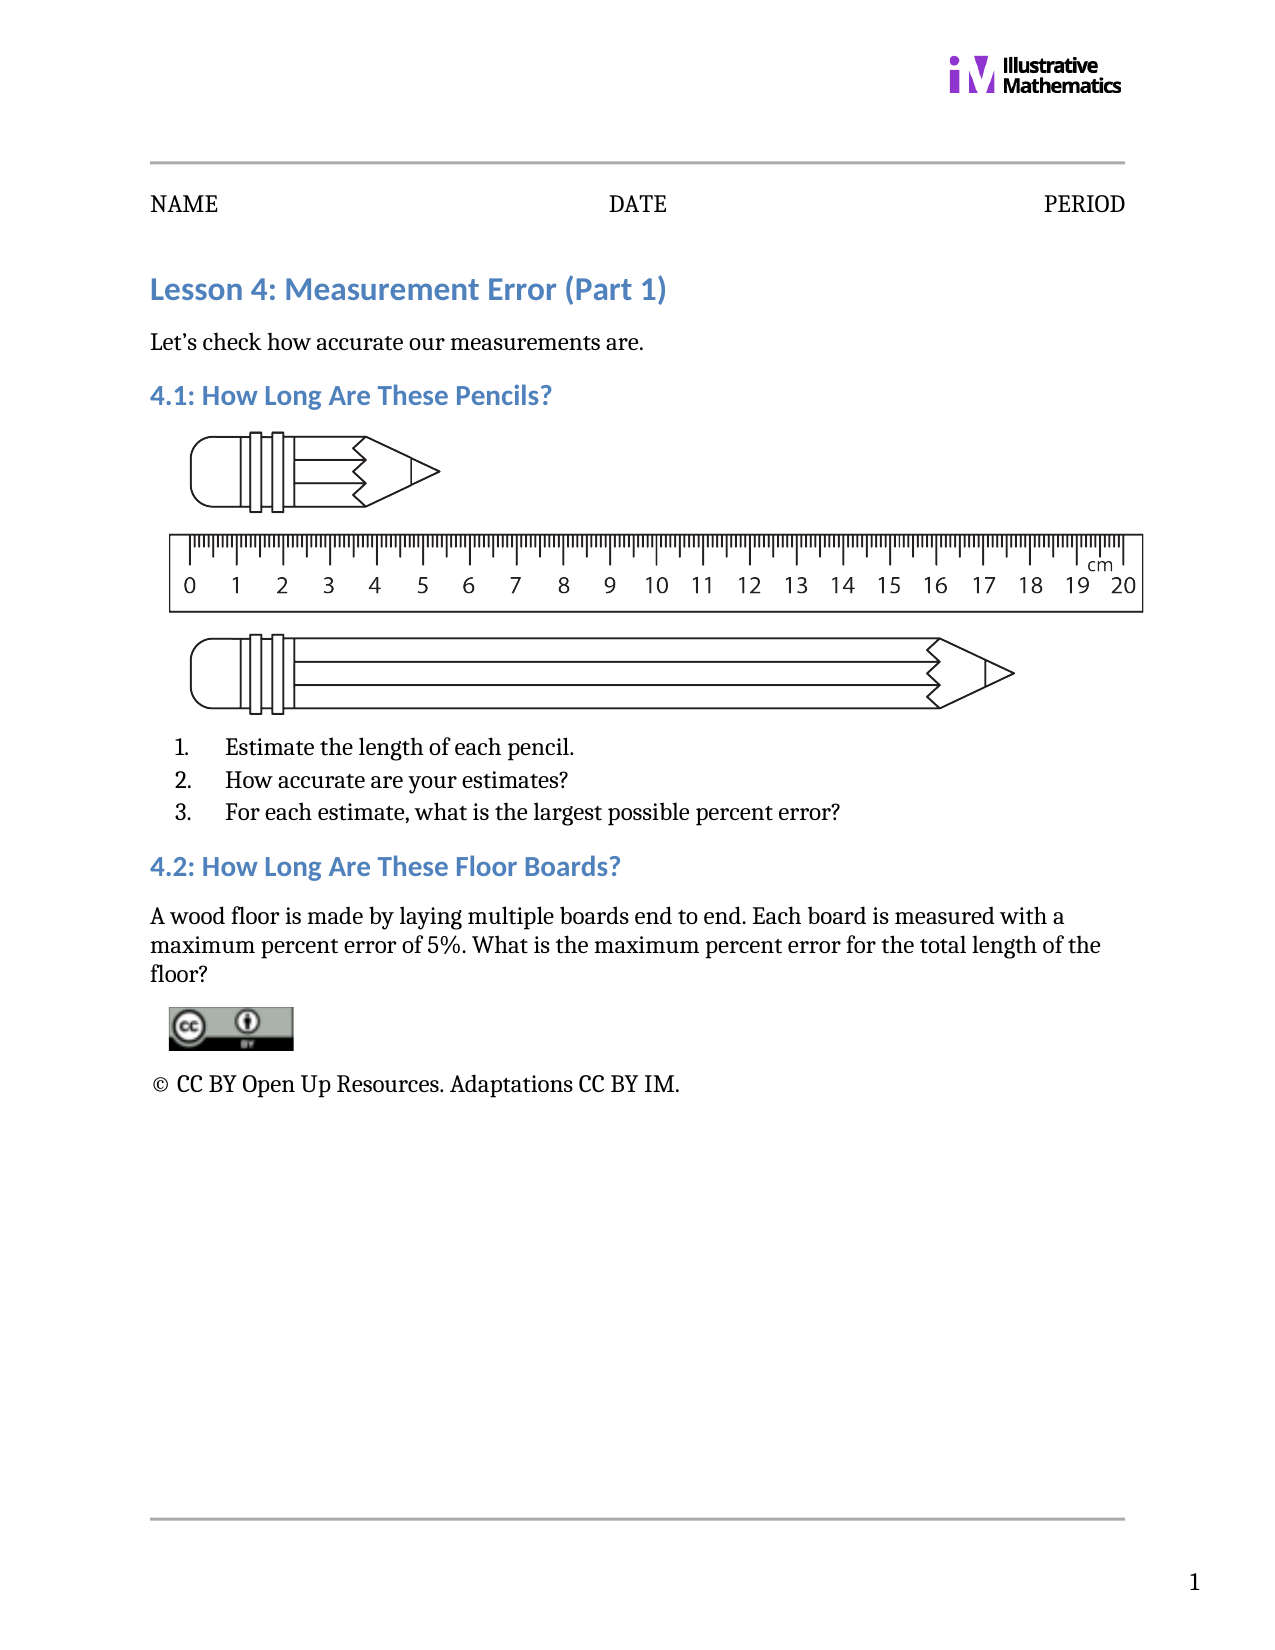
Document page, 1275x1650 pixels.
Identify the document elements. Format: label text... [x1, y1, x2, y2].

text Let’s check how accurate our measurements are. [150, 328, 1125, 357]
subtitle Lesson 4: Measurement Error (Part 1) [150, 268, 1125, 309]
list Estimate the length of each pencil. [175, 733, 1125, 762]
subtitle 4.1: How Long Are These Pencils? [150, 377, 1125, 413]
subtitle 4.2: How Long Are These Floor Boards? [150, 848, 1125, 883]
text A wood floor is made by laying multiple boards end to end. Each board is measured with a maximum percent error of 5%. What is the maximum percent error for the total length of the floor? [150, 902, 1125, 988]
list For each estimate, what is the largest possible percent error? [175, 798, 1125, 827]
text © CC BY Open Up Resources. Adaptations CC BY IM. [150, 1069, 1125, 1098]
picture [168, 431, 1144, 715]
picture [168, 1007, 294, 1051]
picture [949, 55, 1121, 93]
list How accurate are your estimates? [175, 766, 1125, 794]
